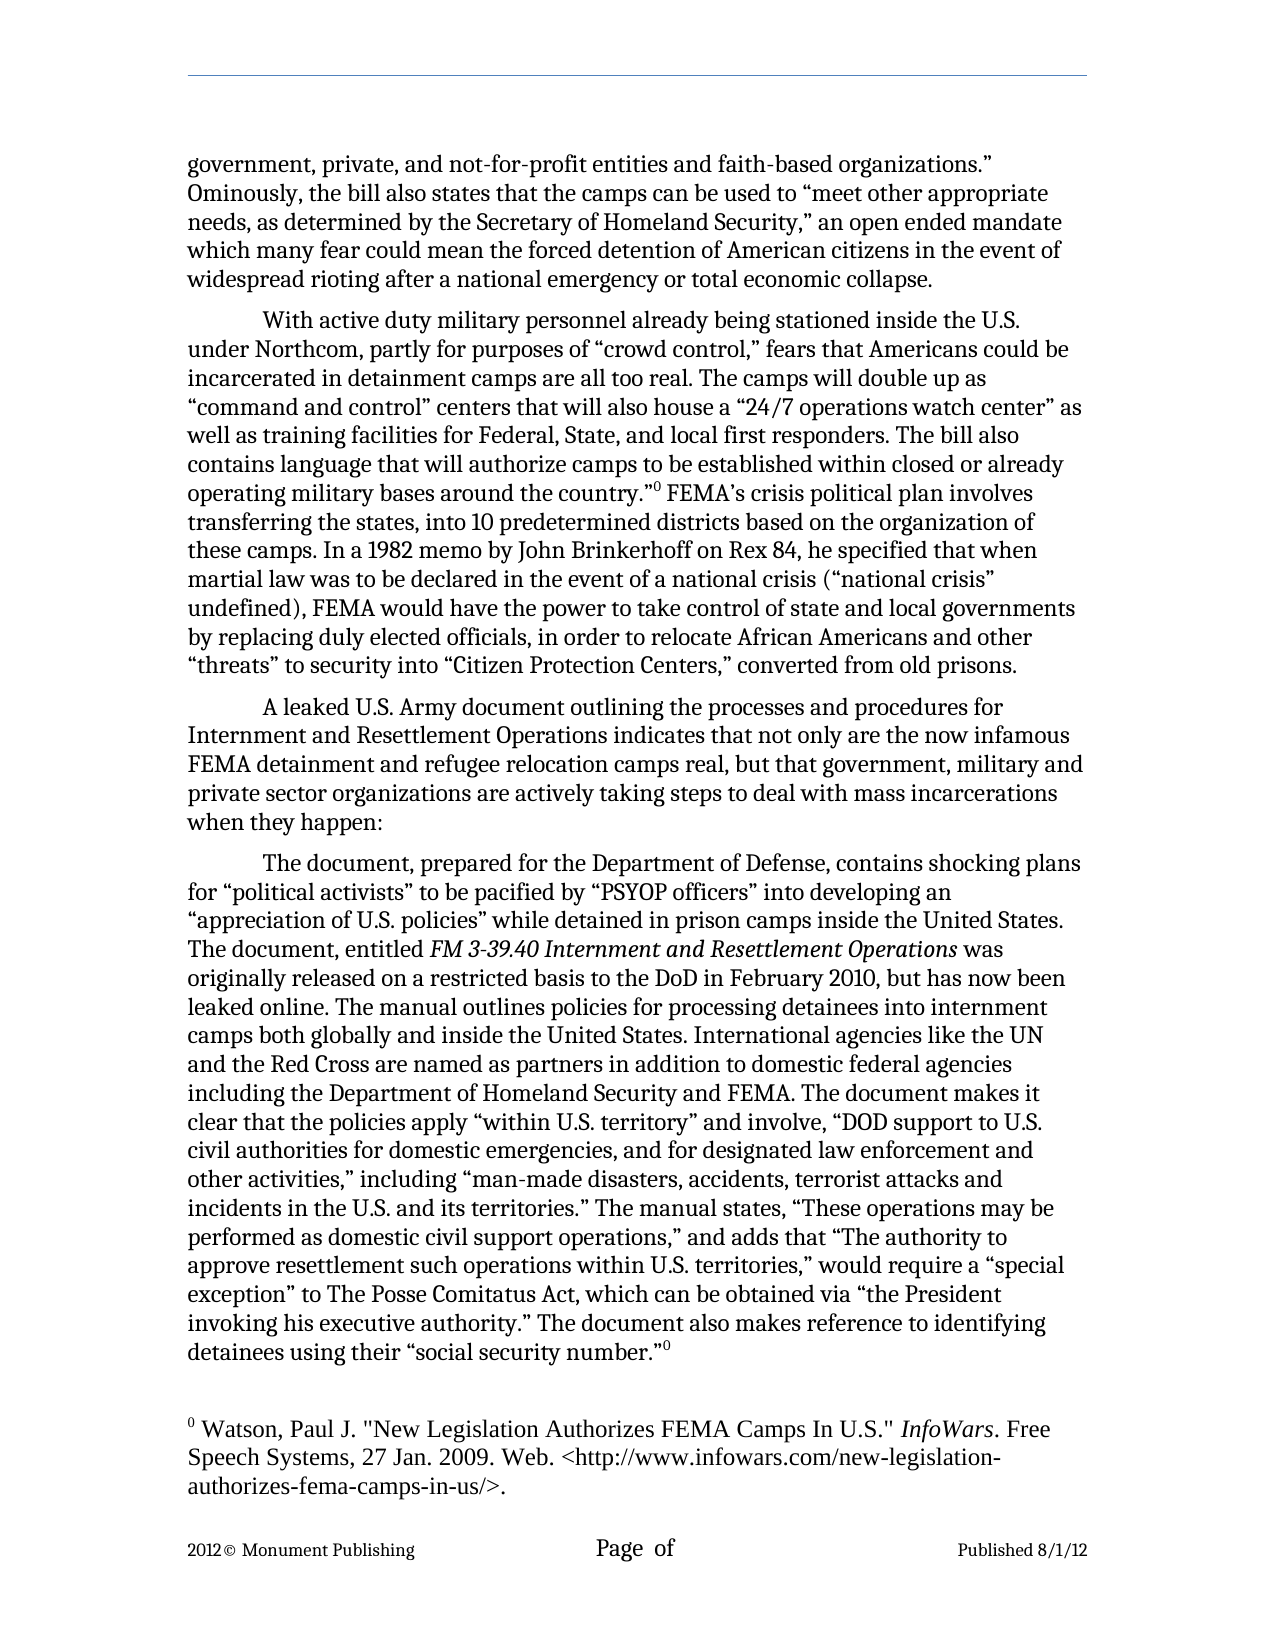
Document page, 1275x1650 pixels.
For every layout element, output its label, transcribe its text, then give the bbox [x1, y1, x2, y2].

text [187, 150, 1087, 294]
text A leaked U.S. Army document outlining the processes and procedures for Internment and Resettlement Operations indicates that not only are the now infamous FEMA detainment and refugee relocation camps real, but that government, military and private sector organizations are actively taking steps to deal with mass incarcerations when they happen: [187, 692, 1087, 836]
text The document, prepared for the Department of Defense, contains shocking plans for “political activists” to be pacified by “PSYOP officers” into developing an “appreciation of U.S. policies” while detained in prison camps inside the United States. The document, entitled FM 3-39.40 Internment and Resettlement Operations was originally released on a restricted basis to the DoD in February 2010, but has now been leaked online. The manual outlines policies for processing detainees into internment camps both globally and inside the United States. International agencies like the UN and the Red Cross are named as partners in addition to domestic federal agencies including the Department of Homeland Security and FEMA. The document makes it clear that the policies apply “within U.S. territory” and involve, “DOD support to U.S. civil authorities for domestic emergencies, and for designated law enforcement and other activities,” including “man-made disasters, accidents, terrorist attacks and incidents in the U.S. and its territories.” The manual states, “These operations may be performed as domestic civil support operations,” and adds that “The authority to approve resettlement such operations within U.S. territories,” would require a “special exception” to The Posse Comitatus Act, which can be obtained via “the President invoking his executive authority.” The document also makes reference to identifying detainees using their “social security number.” [187, 849, 1087, 1366]
text With active duty military personnel already being stationed inside the U.S. under Northcom, partly for purposes of “crowd control,” fears that Americans could be incarcerated in detainment camps are all too real. The camps will double up as “command and control” centers that will also house a “24/7 operations watch center” as well as training facilities for Federal, State, and local first responders. The bill also contains language that will authorize camps to be established within closed or already operating military bases around the country.” FEMA’s crisis political plan involves transferring the states, into 10 predetermined districts based on the organization of these camps. In a 1982 memo by John Brinkerhoff on Rex 84, he specified that when martial law was to be declared in the event of a national crisis (“national crisis” undefined), FEMA would have the power to take control of state and local governments by replacing duly elected officials, in order to relocate African Americans and other “threats” to security into “Citizen Protection Centers,” converted from old prisons. [187, 306, 1087, 680]
